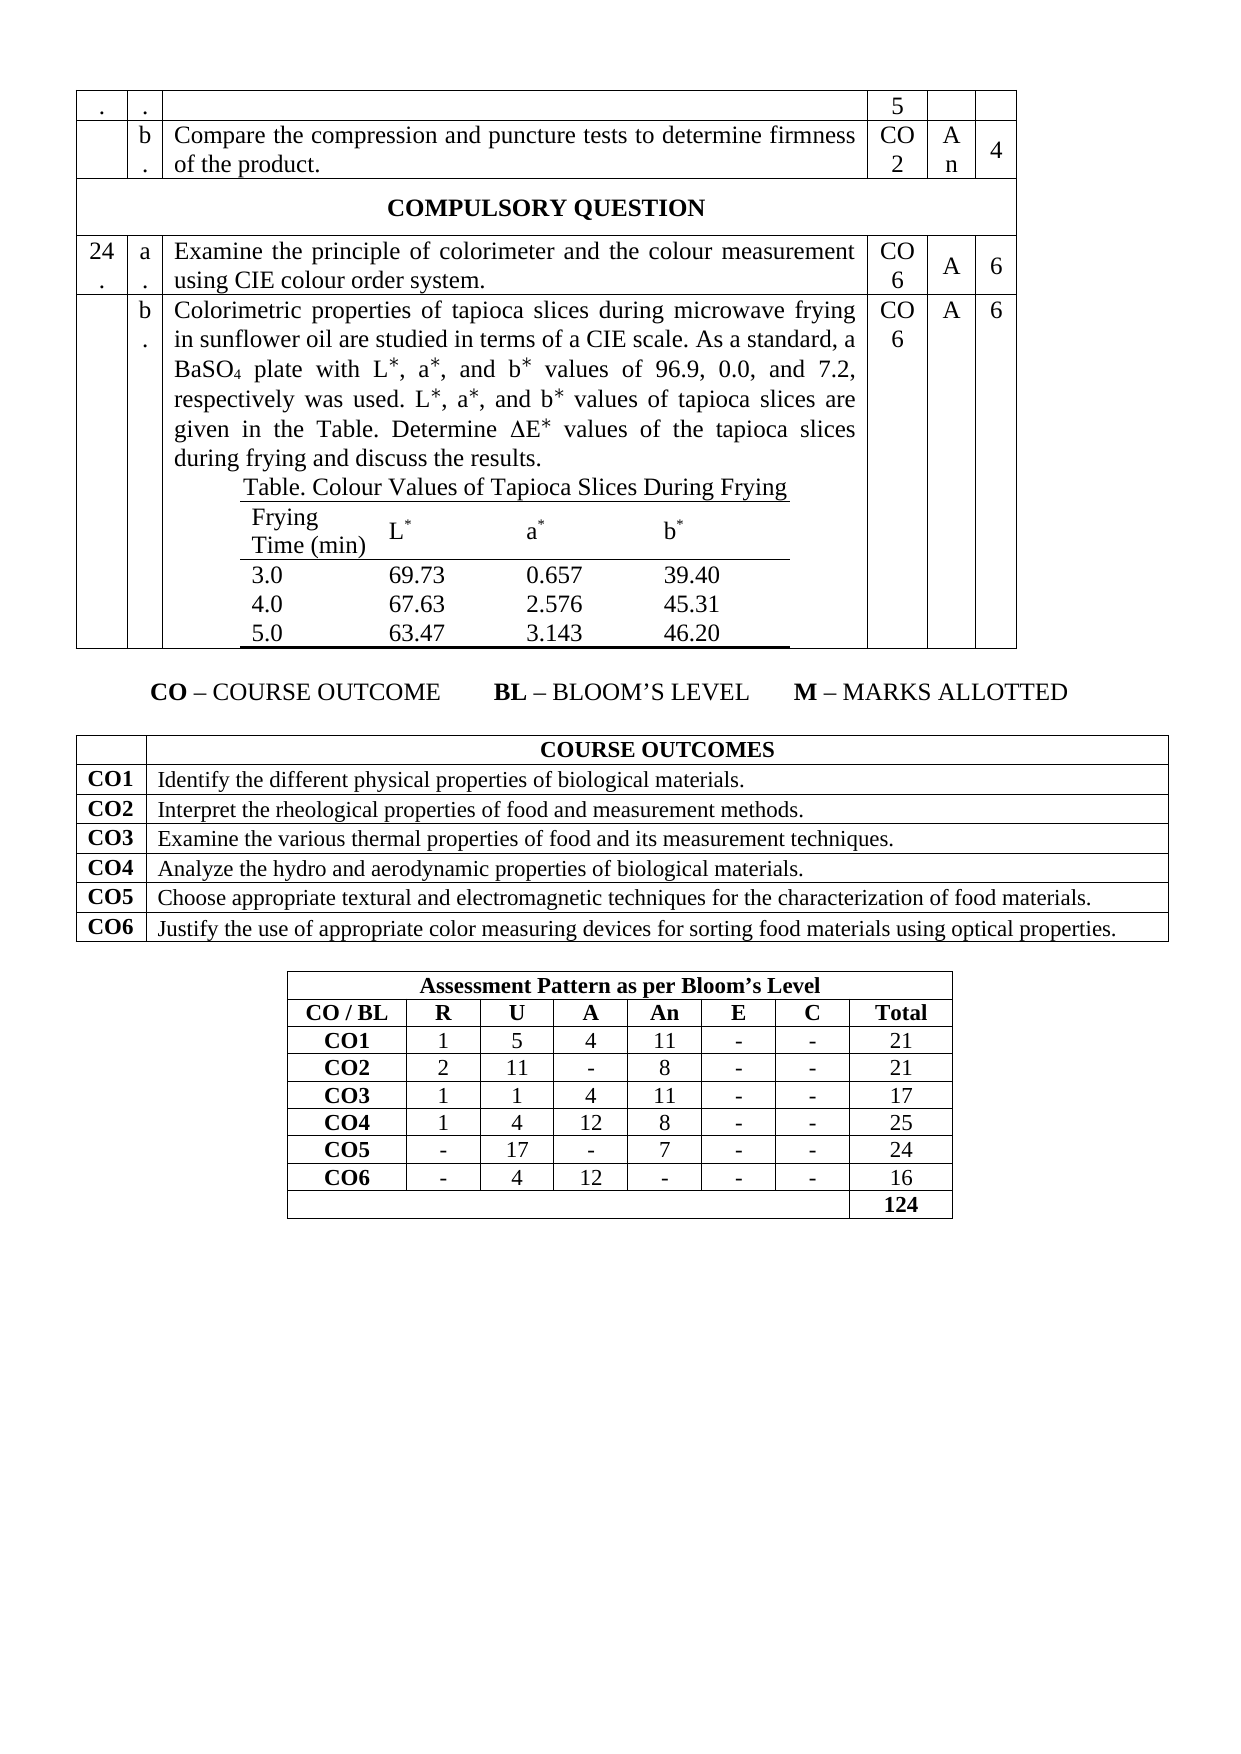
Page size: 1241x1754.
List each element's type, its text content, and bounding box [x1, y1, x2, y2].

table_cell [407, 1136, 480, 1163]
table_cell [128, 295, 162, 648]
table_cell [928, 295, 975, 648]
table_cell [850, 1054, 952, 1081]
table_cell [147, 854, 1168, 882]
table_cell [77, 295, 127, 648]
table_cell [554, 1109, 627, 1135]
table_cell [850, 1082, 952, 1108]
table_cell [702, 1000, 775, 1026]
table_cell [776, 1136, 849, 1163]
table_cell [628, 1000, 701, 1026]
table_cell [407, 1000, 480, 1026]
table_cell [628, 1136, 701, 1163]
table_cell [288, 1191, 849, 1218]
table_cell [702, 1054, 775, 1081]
text CO – COURSE OUTCOME BL – BLOOM’S LEVEL M – MARKS ALLOTTED [150, 677, 1090, 706]
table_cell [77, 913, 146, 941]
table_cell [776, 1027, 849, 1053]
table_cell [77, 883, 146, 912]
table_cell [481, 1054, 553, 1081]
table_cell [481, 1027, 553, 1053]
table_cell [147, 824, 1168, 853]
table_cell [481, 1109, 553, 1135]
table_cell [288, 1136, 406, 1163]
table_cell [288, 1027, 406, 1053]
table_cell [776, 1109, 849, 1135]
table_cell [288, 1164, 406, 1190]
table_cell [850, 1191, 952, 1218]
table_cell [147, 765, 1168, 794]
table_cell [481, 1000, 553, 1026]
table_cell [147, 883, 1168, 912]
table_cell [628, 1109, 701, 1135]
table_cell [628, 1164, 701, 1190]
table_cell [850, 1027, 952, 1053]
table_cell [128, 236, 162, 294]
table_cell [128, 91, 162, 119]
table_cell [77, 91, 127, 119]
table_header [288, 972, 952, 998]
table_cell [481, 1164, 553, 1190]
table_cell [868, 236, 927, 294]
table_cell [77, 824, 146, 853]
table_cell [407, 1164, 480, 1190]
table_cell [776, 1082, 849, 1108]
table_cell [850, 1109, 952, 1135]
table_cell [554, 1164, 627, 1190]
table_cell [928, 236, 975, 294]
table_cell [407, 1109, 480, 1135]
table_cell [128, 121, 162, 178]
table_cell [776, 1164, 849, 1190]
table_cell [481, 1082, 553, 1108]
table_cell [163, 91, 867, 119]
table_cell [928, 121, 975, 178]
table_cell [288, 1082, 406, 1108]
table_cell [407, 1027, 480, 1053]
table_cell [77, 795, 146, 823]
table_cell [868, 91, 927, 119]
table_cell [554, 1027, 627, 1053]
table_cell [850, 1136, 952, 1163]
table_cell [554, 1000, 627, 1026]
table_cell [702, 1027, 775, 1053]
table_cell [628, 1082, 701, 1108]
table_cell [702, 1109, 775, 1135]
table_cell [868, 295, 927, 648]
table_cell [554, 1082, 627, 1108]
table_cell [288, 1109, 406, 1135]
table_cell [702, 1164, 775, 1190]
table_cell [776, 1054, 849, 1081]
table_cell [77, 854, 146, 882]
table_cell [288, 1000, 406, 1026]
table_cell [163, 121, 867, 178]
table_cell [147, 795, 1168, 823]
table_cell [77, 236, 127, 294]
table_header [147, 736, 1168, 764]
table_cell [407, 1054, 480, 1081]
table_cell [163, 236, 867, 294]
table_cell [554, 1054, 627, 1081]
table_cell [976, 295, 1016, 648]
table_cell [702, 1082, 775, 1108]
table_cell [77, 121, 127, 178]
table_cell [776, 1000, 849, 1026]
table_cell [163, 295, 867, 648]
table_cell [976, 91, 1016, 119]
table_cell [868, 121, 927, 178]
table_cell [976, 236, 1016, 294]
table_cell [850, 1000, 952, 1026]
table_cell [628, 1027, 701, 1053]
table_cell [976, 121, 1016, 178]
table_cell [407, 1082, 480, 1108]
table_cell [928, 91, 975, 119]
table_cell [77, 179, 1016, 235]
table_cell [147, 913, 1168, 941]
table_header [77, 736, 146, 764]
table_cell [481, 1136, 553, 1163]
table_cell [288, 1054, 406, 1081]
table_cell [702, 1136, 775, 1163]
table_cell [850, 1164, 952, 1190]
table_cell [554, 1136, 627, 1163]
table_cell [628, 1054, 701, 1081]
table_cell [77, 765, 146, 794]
